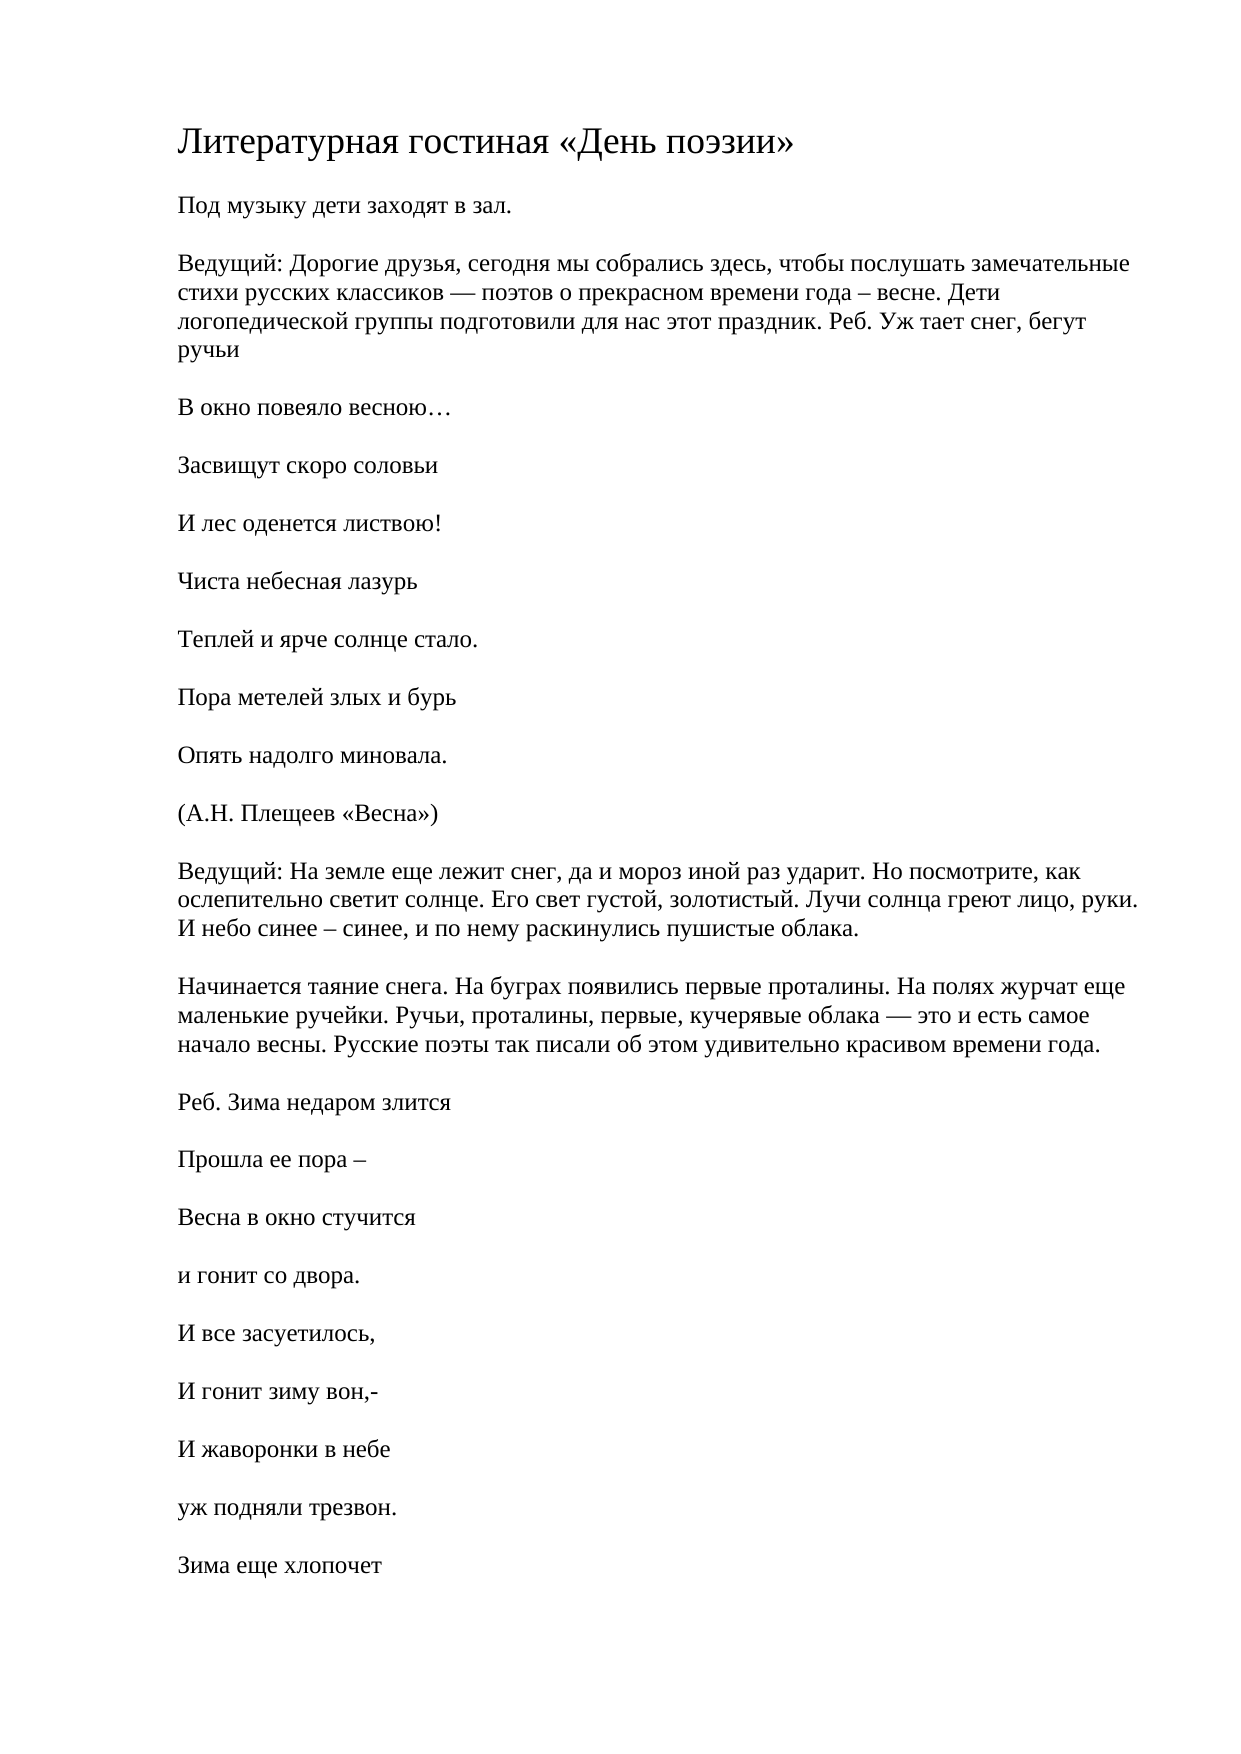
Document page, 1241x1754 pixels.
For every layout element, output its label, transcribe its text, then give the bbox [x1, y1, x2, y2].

text Теплей и ярче солнце стало. [177, 624, 1152, 653]
text Чиста небесная лазурь [177, 566, 1152, 595]
text Пора метелей злых и бурь [177, 682, 1152, 711]
text Под музыку дети заходят в зал. [177, 190, 1152, 219]
text И гонит зиму вон,- [177, 1376, 1152, 1405]
text Начинается таяние снега. На буграх появились первые проталины. На полях журчат еще маленькие ручейки. Ручьи, проталины, первые, кучерявые облака — это и есть самое начало весны. Русские поэты так писали об этом удивительно красивом времени года. [177, 971, 1152, 1057]
text И лес оденется листвою! [177, 508, 1152, 537]
text Реб. Зима недаром злится [177, 1087, 1152, 1115]
text И жаворонки в небе [177, 1434, 1152, 1463]
text Ведущий: Дорогие друзья, сегодня мы собрались здесь, чтобы послушать замечательные стихи русских классиков — поэтов о прекрасном времени года – весне. Дети логопедической группы подготовили для нас этот праздник. Реб. Уж тает снег, бегут ручьи [177, 248, 1152, 363]
text Опять надолго миновала. [177, 740, 1152, 769]
text Весна в окно стучится [177, 1202, 1152, 1231]
text уж подняли трезвон. [177, 1492, 1152, 1521]
text Литературная гостиная «День поэзии» [177, 118, 1152, 161]
text В окно повеяло весною… [177, 392, 1152, 421]
text и гонит со двора. [177, 1260, 1152, 1289]
text Зима еще хлопочет [177, 1550, 1152, 1579]
text Ведущий: На земле еще лежит снег, да и мороз иной раз ударит. Но посмотрите, как ослепительно светит солнце. Его свет густой, золотистый. Лучи солнца греют лицо, руки. И небо синее – синее, и по нему раскинулись пушистые облака. [177, 856, 1152, 942]
text Засвищут скоро соловьи [177, 450, 1152, 479]
text (А.Н. Плещеев «Весна») [177, 798, 1152, 827]
text И все засуетилось, [177, 1318, 1152, 1347]
text Прошла ее пора – [177, 1144, 1152, 1173]
